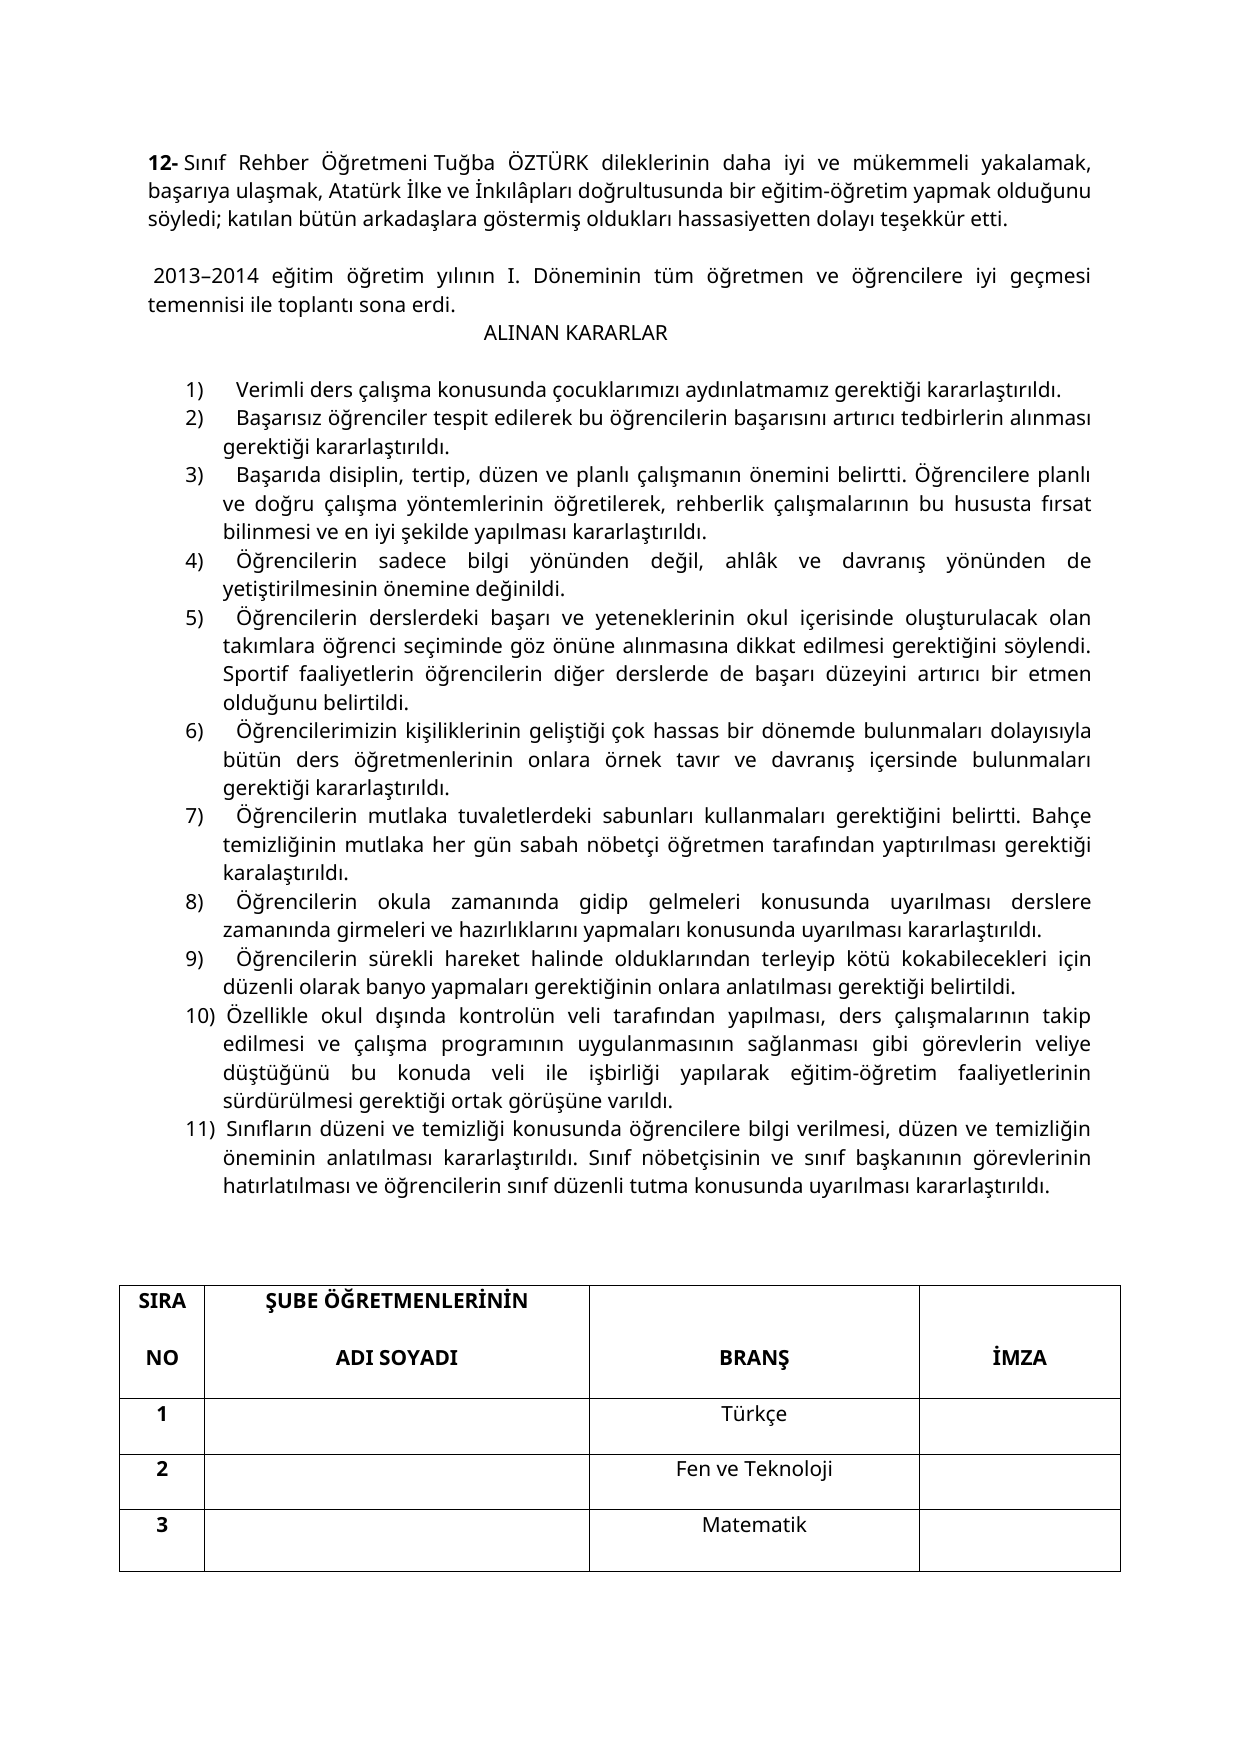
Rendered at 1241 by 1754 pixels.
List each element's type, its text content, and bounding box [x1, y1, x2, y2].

table_header İMZA [920, 1286, 1120, 1398]
text 6) Öğrencilerimizin kişiliklerinin geliştiği çok hassas bir dönemde bulunmaları dolayısıyla bütün ders öğretmenlerinin onlara örnek tavır ve davranış içersinde bulunmaları gerektiği kararlaştırıldı. [185, 716, 1093, 802]
table_cell 2 [120, 1455, 204, 1509]
table_cell 3 [120, 1510, 204, 1571]
table_cell 1 [120, 1399, 204, 1453]
text 5) Öğrencilerin derslerdeki başarı ve yeteneklerinin okul içerisinde oluşturulacak olan takımlara öğrenci seçiminde göz önüne alınmasına dikkat edilmesi gerektiğini söylendi. Sportif faaliyetlerin öğrencilerin diğer derslerde de başarı düzeyini artırıcı bir etmen olduğunu belirtildi. [185, 603, 1093, 716]
table_header ŞUBE ÖĞRETMENLERİNİN ADI SOYADI [205, 1286, 589, 1398]
table_cell [920, 1510, 1120, 1571]
text ALINAN KARARLAR [148, 318, 1093, 347]
text 9) Öğrencilerin sürekli hareket halinde olduklarından terleyip kötü kokabilecekleri için düzenli olarak banyo yapmaları gerektiğinin onlara anlatılması gerektiği belirtildi. [185, 944, 1093, 1001]
table_cell [920, 1455, 1120, 1509]
text 8) Öğrencilerin okula zamanında gidip gelmeleri konusunda uyarılması derslere zamanında girmeleri ve hazırlıklarını yapmaları konusunda uyarılması kararlaştırıldı. [185, 887, 1093, 944]
text 11) Sınıfların düzeni ve temizliği konusunda öğrencilere bilgi verilmesi, düzen ve temizliğin öneminin anlatılması kararlaştırıldı. Sınıf nöbetçisinin ve sınıf başkanının görevlerinin hatırlatılması ve öğrencilerin sınıf düzenli tutma konusunda uyarılması kararlaştırıldı. [185, 1114, 1093, 1200]
table_header SIRA NO [120, 1286, 204, 1398]
text 2) Başarısız öğrenciler tespit edilerek bu öğrencilerin başarısını artırıcı tedbirlerin alınması gerektiği kararlaştırıldı. [185, 403, 1093, 460]
table_cell [205, 1510, 589, 1571]
text 2013–2014 eğitim öğretim yılının I. Döneminin tüm öğretmen ve öğrencilere iyi geçmesi temennisi ile toplantı sona erdi. [148, 261, 1093, 318]
table_cell [205, 1455, 589, 1509]
text 10) Özellikle okul dışında kontrolün veli tarafından yapılması, ders çalışmalarının takip edilmesi ve çalışma programının uygulanmasının sağlanması gibi görevlerin veliye düştüğünü bu konuda veli ile işbirliği yapılarak eğitim-öğretim faaliyetlerinin sürdürülmesi gerektiği ortak görüşüne varıldı. [185, 1001, 1093, 1114]
text 7) Öğrencilerin mutlaka tuvaletlerdeki sabunları kullanmaları gerektiğini belirtti. Bahçe temizliğinin mutlaka her gün sabah nöbetçi öğretmen tarafından yaptırılması gerektiği karalaştırıldı. [185, 802, 1093, 887]
text 1) Verimli ders çalışma konusunda çocuklarımızı aydınlatmamız gerektiği kararlaştırıldı. [185, 375, 1093, 403]
table_cell [920, 1399, 1120, 1453]
table_cell [205, 1399, 589, 1453]
table_cell Matematik [590, 1510, 919, 1571]
table_header BRANŞ [590, 1286, 919, 1398]
text 4) Öğrencilerin sadece bilgi yönünden değil, ahlâk ve davranış yönünden de yetiştirilmesinin önemine değinildi. [185, 546, 1093, 603]
text 12- Sınıf Rehber Öğretmeni Tuğba ÖZTÜRK dileklerinin daha iyi ve mükemmeli yakalamak, başarıya ulaşmak, Atatürk İlke ve İnkılâpları doğrultusunda bir eğitim-öğretim yapmak olduğunu söyledi; katılan bütün arkadaşlara göstermiş oldukları hassasiyetten dolayı teşekkür etti. [148, 148, 1093, 233]
table_cell Fen ve Teknoloji [590, 1455, 919, 1509]
text 3) Başarıda disiplin, tertip, düzen ve planlı çalışmanın önemini belirtti. Öğrencilere planlı ve doğru çalışma yöntemlerinin öğretilerek, rehberlik çalışmalarının bu hususta fırsat bilinmesi ve en iyi şekilde yapılması kararlaştırıldı. [185, 460, 1093, 546]
table_cell Türkçe [590, 1399, 919, 1453]
